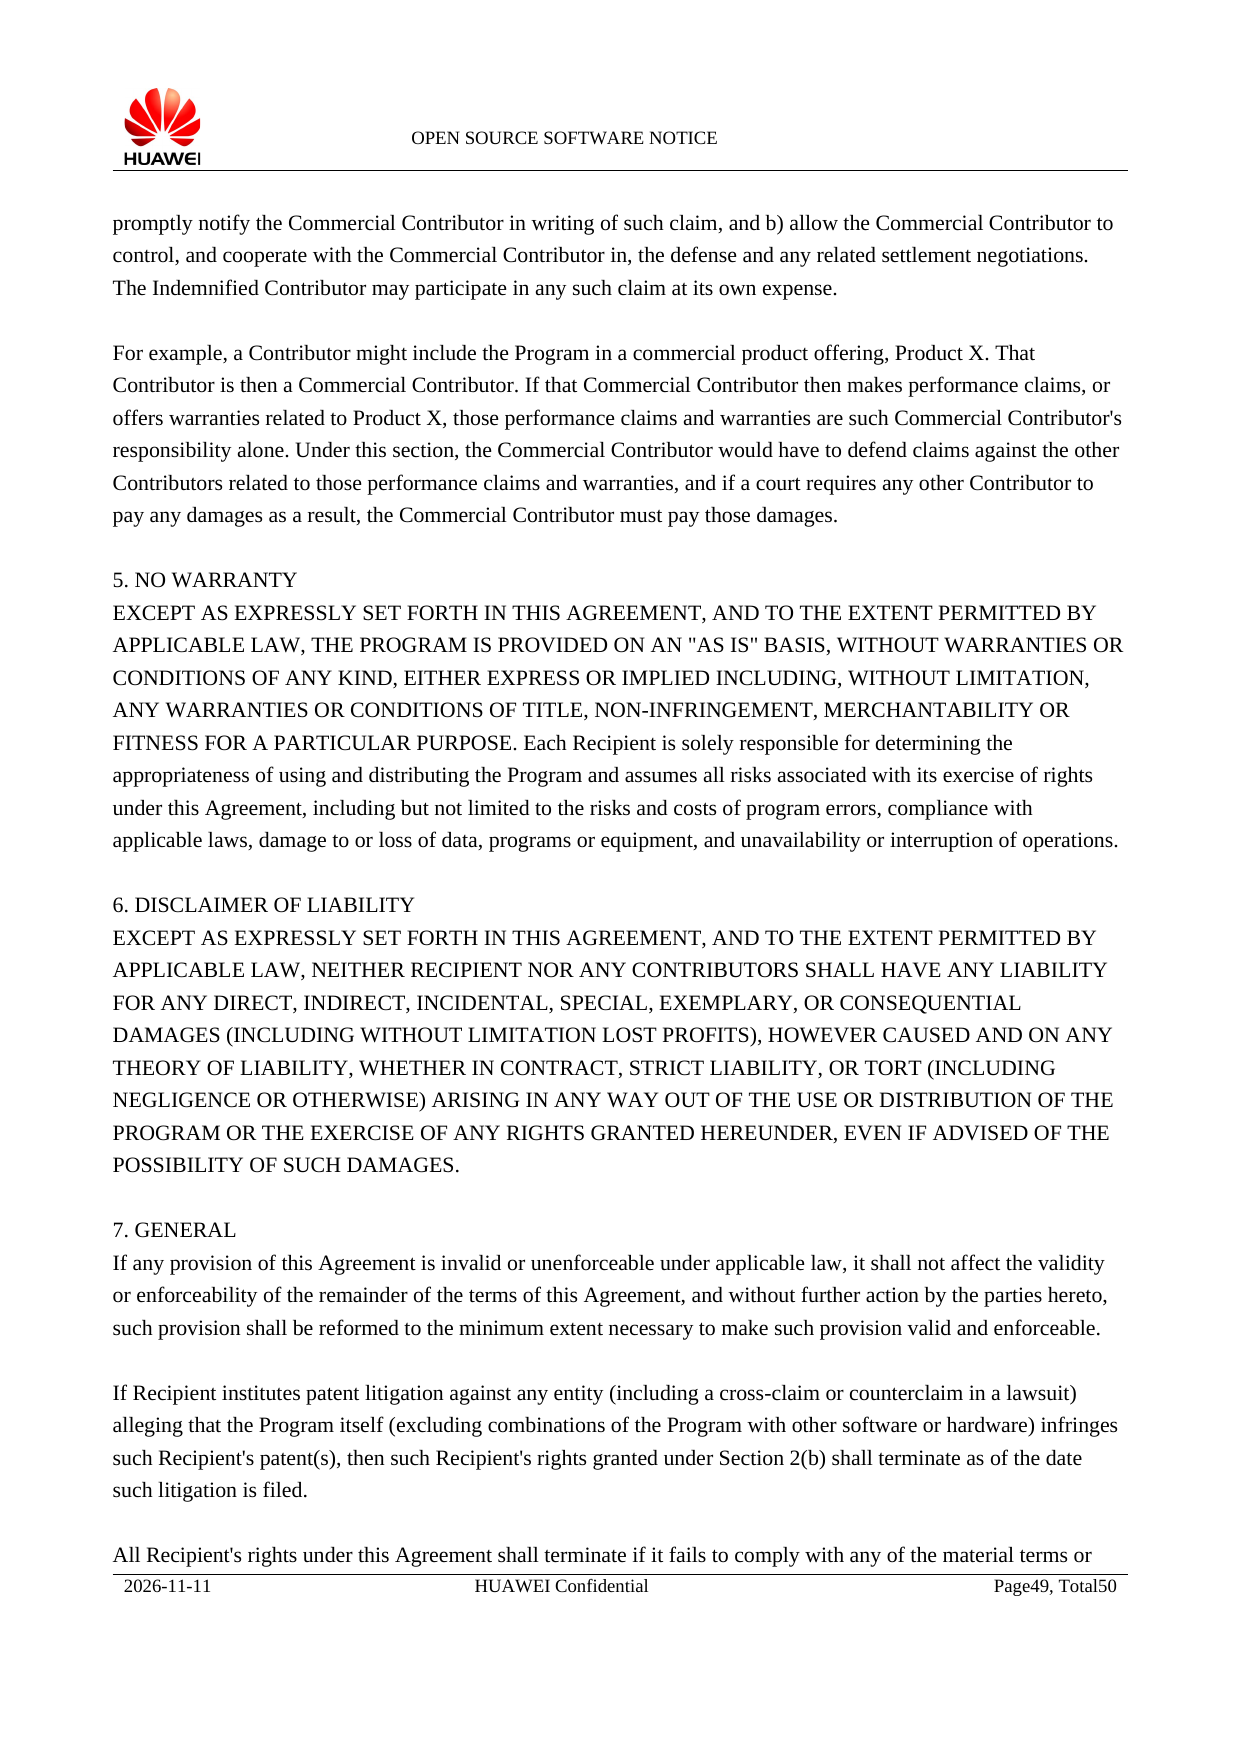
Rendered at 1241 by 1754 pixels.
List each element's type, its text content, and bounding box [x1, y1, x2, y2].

picture [124, 88, 201, 165]
